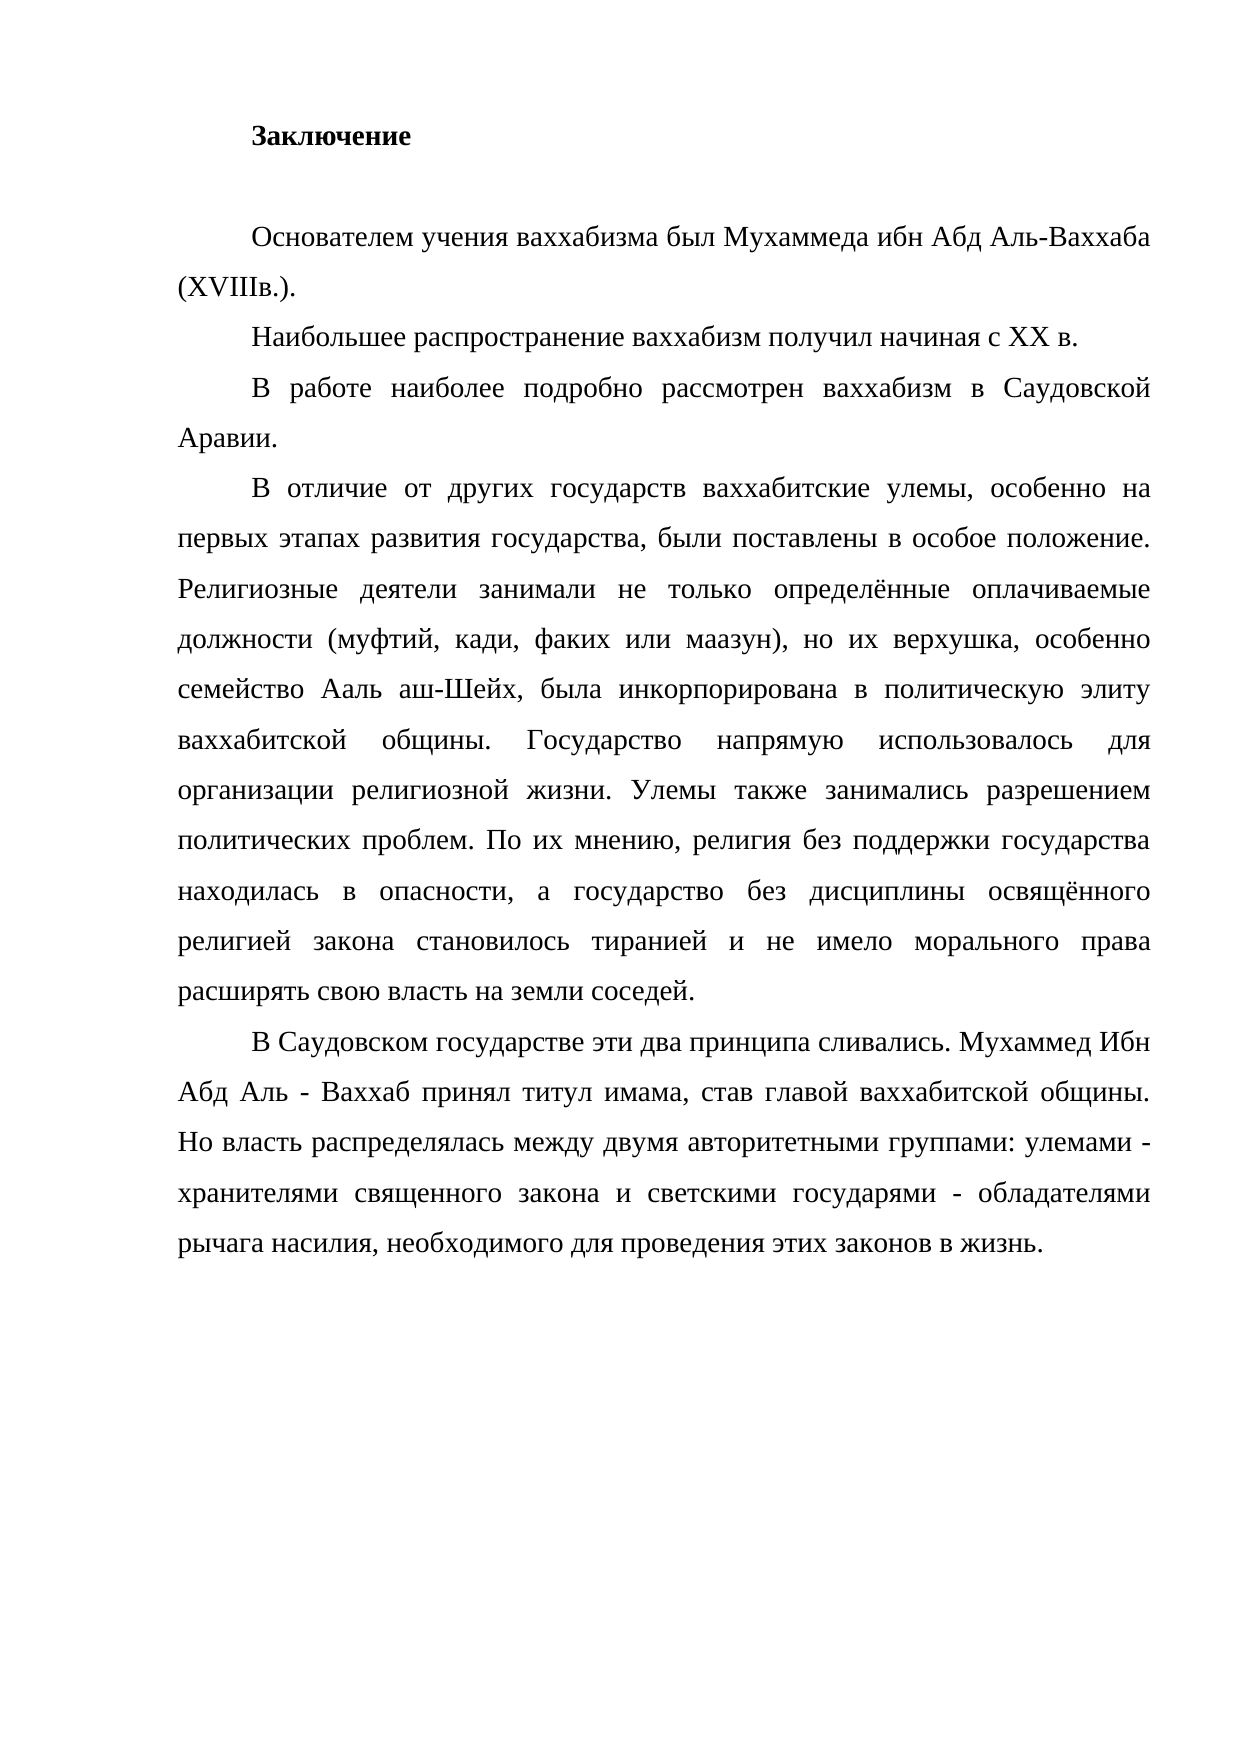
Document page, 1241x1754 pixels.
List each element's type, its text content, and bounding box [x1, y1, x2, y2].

text Основателем учения ваххабизма был Мухаммеда ибн Абд Аль-Ваххаба (XVIIIв.). [177, 219, 1152, 303]
subtitle Заключение [177, 118, 1152, 152]
text Наибольшее распространение ваххабизм получил начиная с ХХ в. [177, 319, 1152, 353]
text В отличие от других государств ваххабитские улемы, особенно на первых этапах развития государства, были поставлены в особое положение. Религиозные деятели занимали не только определённые оплачиваемые должности (муфтий, кади, факих или маазун), но их верхушка, особенно семейство Ааль аш-Шейх, была инкорпорирована в политическую элиту ваххабитской общины. Государство напрямую использовалось для организации религиозной жизни. Улемы также занимались разрешением политических проблем. По их мнению, религия без поддержки государства находилась в опасности, а государство без дисциплины освящённого религией закона становилось тиранией и не имело морального права расширять свою власть на земли соседей. [177, 470, 1152, 1007]
text В Саудовском государстве эти два принципа сливались. Мухаммед Ибн Абд Аль - Ваххаб принял титул имама, став главой ваххабитской общины. Но власть распределялась между двумя авторитетными группами: улемами - хранителями священного закона и светскими государями - обладателями рычага насилия, необходимого для проведения этих законов в жизнь. [177, 1024, 1152, 1258]
text В работе наиболее подробно рассмотрен ваххабизм в Саудовской Аравии. [177, 370, 1152, 453]
